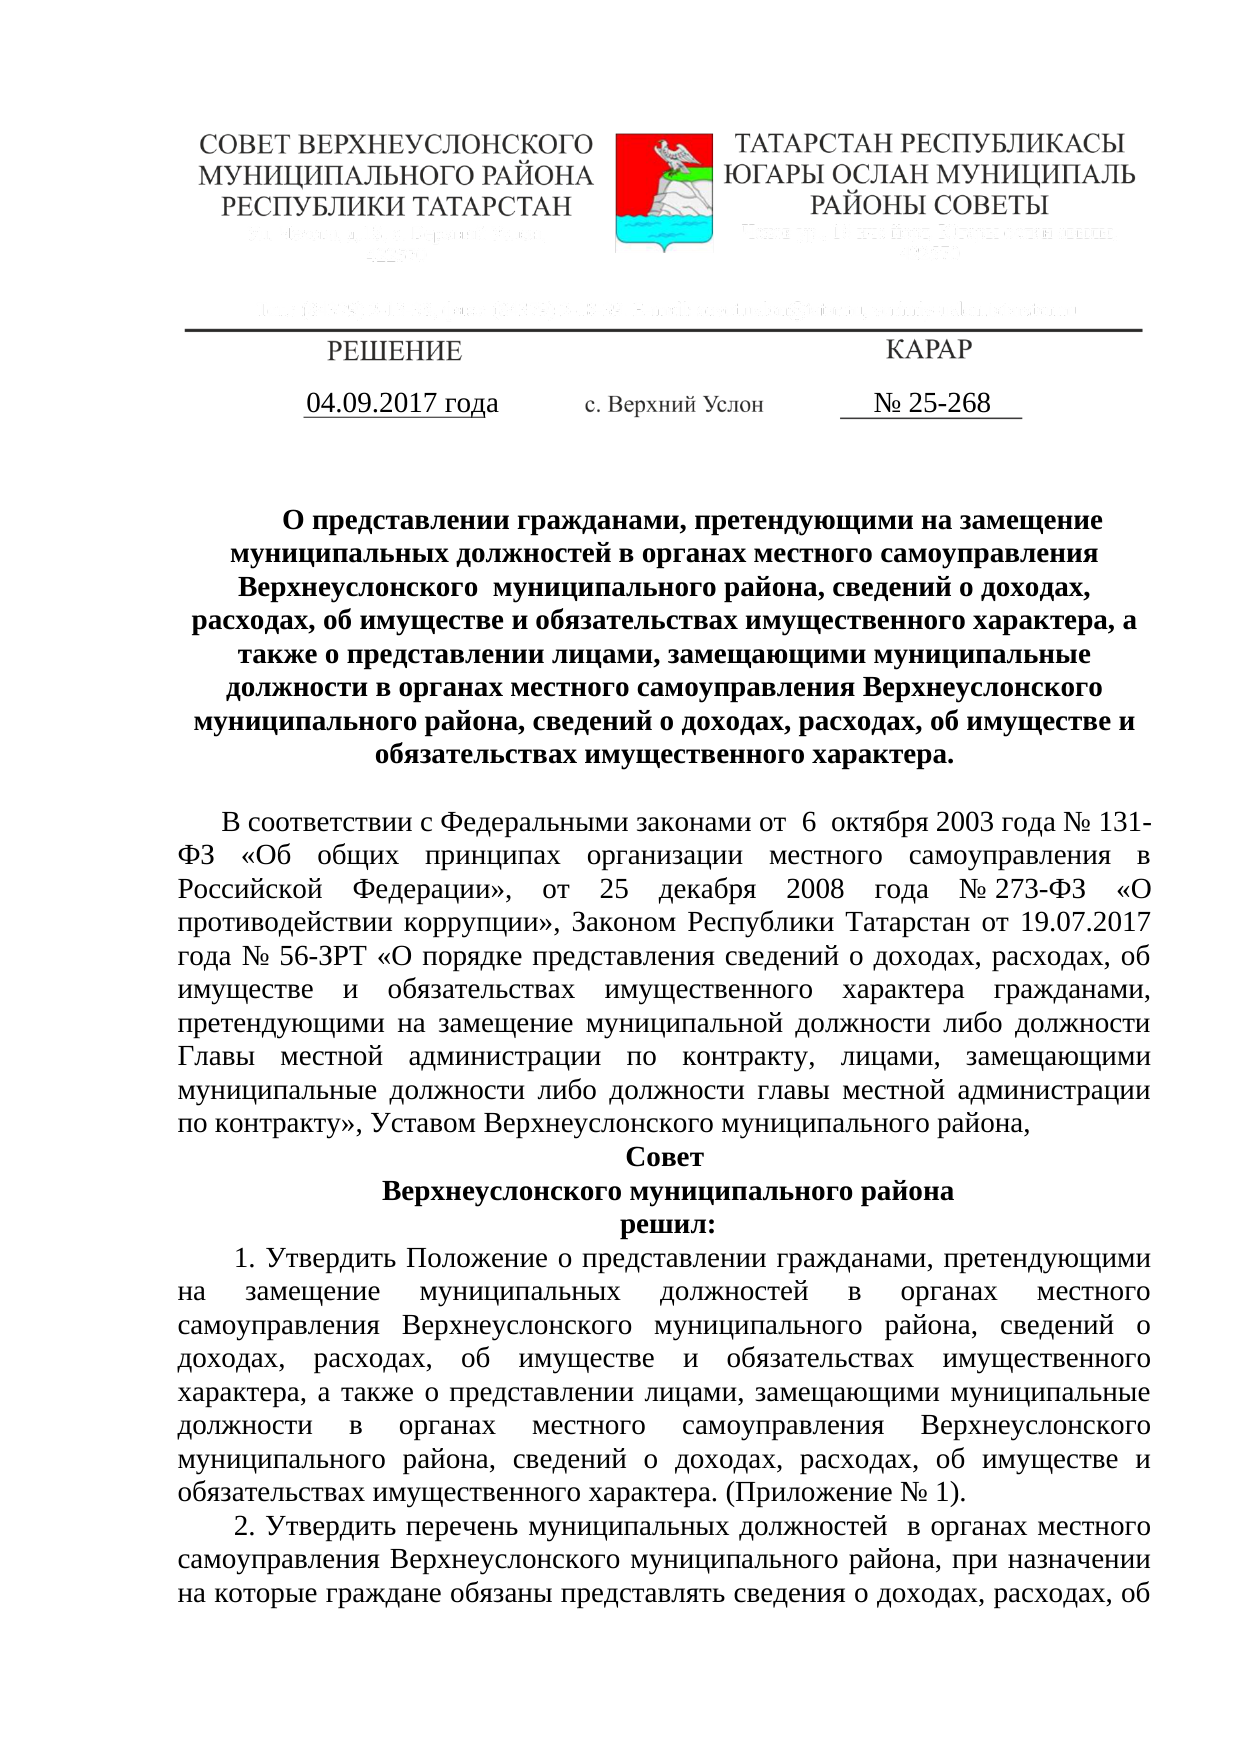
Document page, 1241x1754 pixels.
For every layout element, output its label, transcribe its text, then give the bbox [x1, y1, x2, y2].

text решил: [177, 1206, 1152, 1240]
text Совет [177, 1139, 1152, 1173]
picture [177, 118, 1152, 469]
text Верхнеуслонского муниципального района [177, 1173, 1152, 1206]
text 1. Утвердить Положение о представлении гражданами, претендующими на замещение муниципальных должностей в органах местного самоуправления Верхнеуслонского муниципального района, сведений о доходах, расходах, об имуществе и обязательствах имущественного характера, а также о представлении лицами, замещающими муниципальные должности в органах местного самоуправления Верхнеуслонского муниципального района, сведений о доходах, расходах, об имуществе и обязательствах имущественного характера. (Приложение № 1). [177, 1240, 1152, 1508]
text О представлении гражданами, претендующими на замещение муниципальных должностей в органах местного самоуправления Верхнеуслонского муниципального района, сведений о доходах, расходах, об имуществе и обязательствах имущественного характера, а также о представлении лицами, замещающими муниципальные должности в органах местного самоуправления Верхнеуслонского муниципального района, сведений о доходах, расходах, об имуществе и обязательствах имущественного характера. [177, 502, 1152, 770]
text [177, 1508, 1152, 1609]
text В соответствии с Федеральными законами от 6 октября 2003 года № 131-ФЗ «Об общих принципах организации местного самоуправления в Российской Федерации», от 25 декабря 2008 года № 273-ФЗ «О противодействии коррупции», Законом Республики Татарстан от 19.07.2017 года № 56-ЗРТ «О порядке представления сведений о доходах, расходах, об имуществе и обязательствах имущественного характера гражданами, претендующими на замещение муниципальной должности либо должности Главы местной администрации по контракту, лицами, замещающими муниципальные должности либо должности главы местной администрации по контракту», Уставом Верхнеуслонского муниципального района, [177, 804, 1152, 1139]
